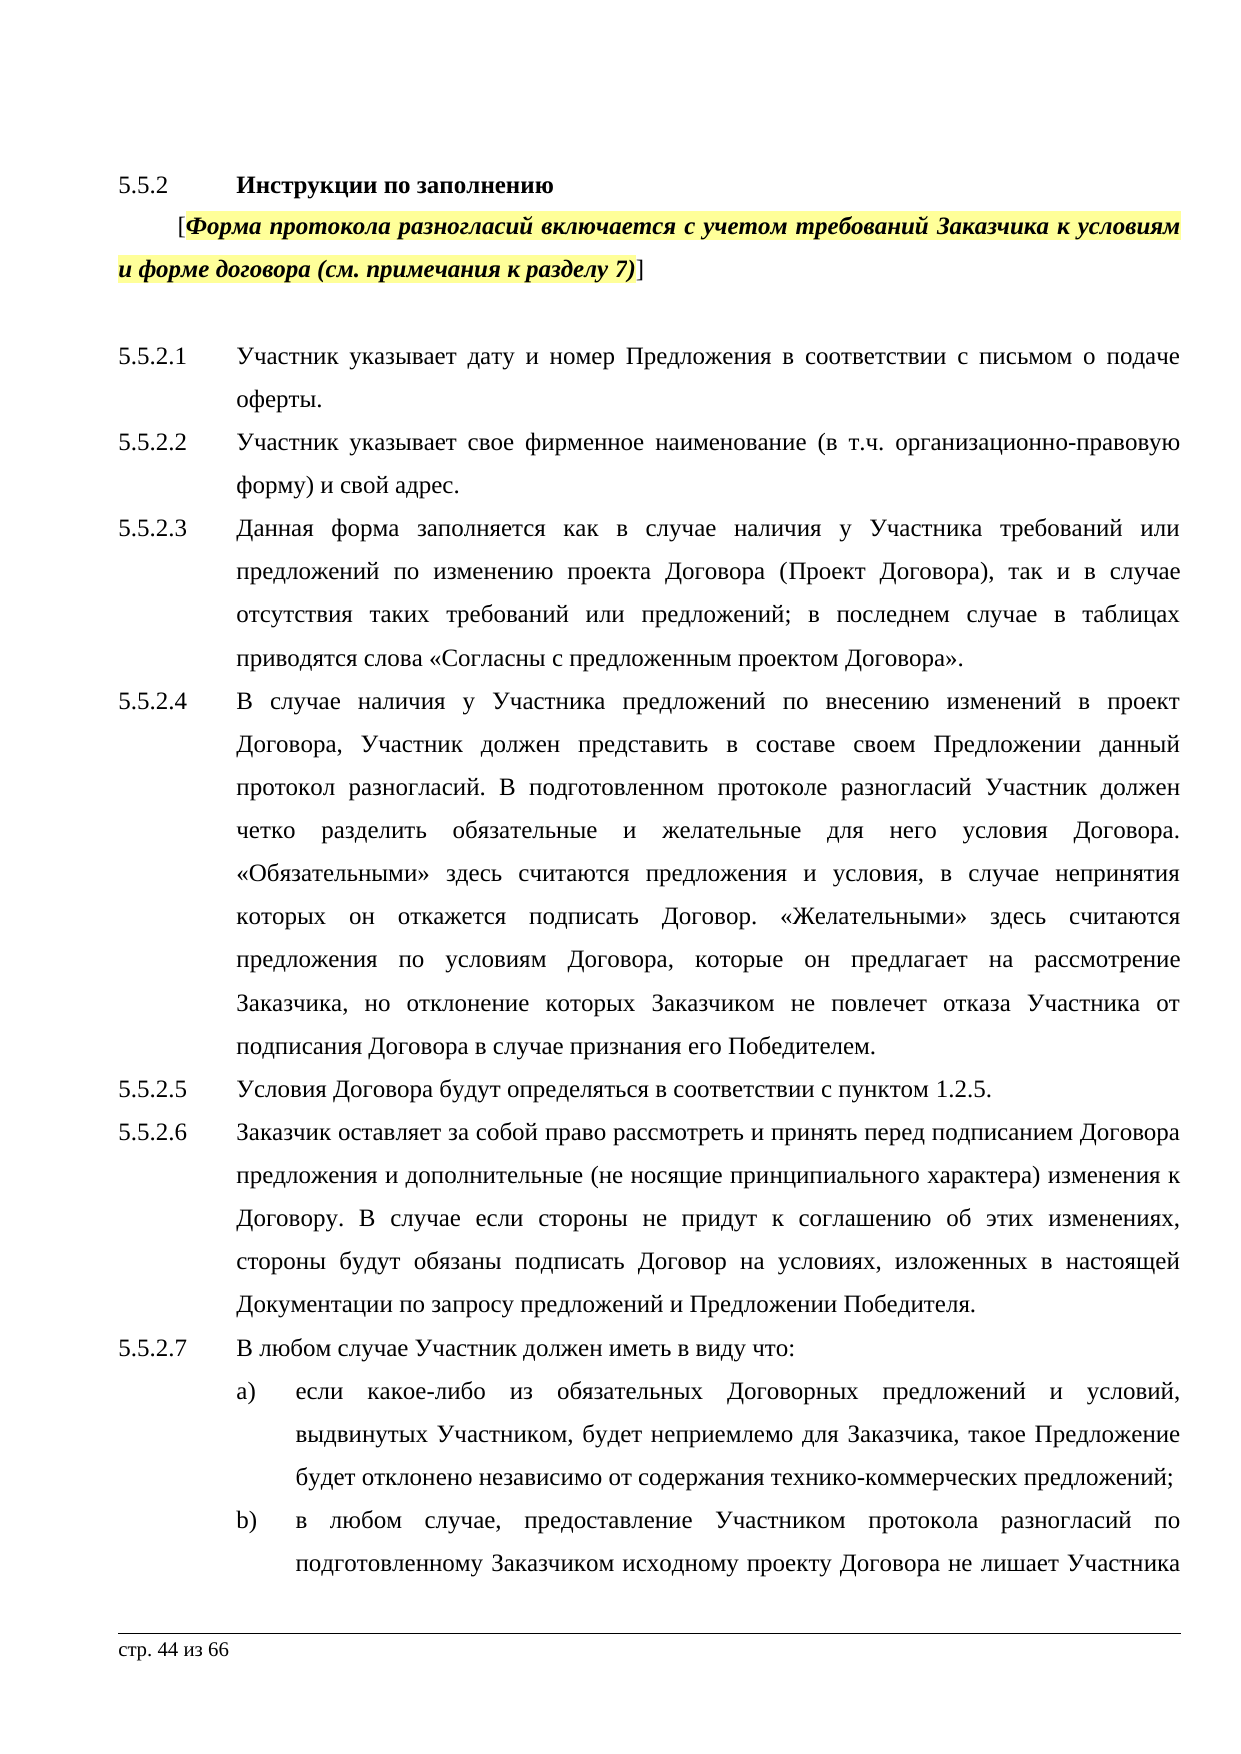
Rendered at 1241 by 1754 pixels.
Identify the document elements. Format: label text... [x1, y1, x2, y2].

text Условия Договора будут определяться в соответствии с пунктом 1.2.5. [118, 1074, 1181, 1103]
text В любом случае Участник должен иметь в виду что: [118, 1333, 1181, 1361]
text [Форма протокола разногласий включается с учетом требований Заказчика к условиям и форме договора (см. примечания к разделу 7)] [118, 211, 1181, 283]
text Данная форма заполняется как в случае наличия у Участника требований или предложений по изменению проекта Договора (Проект Договора), так и в случае отсутствия таких требований или предложений; в последнем случае в таблицах приводятся слова «Согласны с предложенным проектом Договора». [118, 513, 1181, 671]
text если какое-либо из обязательных Договорных предложений и условий, выдвинутых Участником, будет неприемлемо для Заказчика, такое Предложение будет отклонено независимо от содержания технико-коммерческих предложений; [236, 1376, 1181, 1491]
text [236, 1505, 1181, 1577]
text Участник указывает дату и номер Предложения в соответствии с письмом о подаче оферты. [118, 341, 1181, 413]
text В случае наличия у Участника предложений по внесению изменений в проект Договора, Участник должен представить в составе своем Предложении данный протокол разногласий. В подготовленном протоколе разногласий Участник должен четко разделить обязательные и желательные для него условия Договора. «Обязательными» здесь считаются предложения и условия, в случае непринятия которых он откажется подписать Договор. «Желательными» здесь считаются предложения по условиям Договора, которые он предлагает на рассмотрение Заказчика, но отклонение которых Заказчиком не повлечет отказа Участника от подписания Договора в случае признания его Победителем. [118, 686, 1181, 1059]
text Участник указывает свое фирменное наименование (в т.ч. организационно-правовую форму) и свой адрес. [118, 427, 1181, 499]
text Инструкции по заполнению [118, 170, 1181, 199]
text Заказчик оставляет за собой право рассмотреть и принять перед подписанием Договора предложения и дополнительные (не носящие принципиального характера) изменения к Договору. В случае если стороны не придут к соглашению об этих изменениях, стороны будут обязаны подписать Договор на условиях, изложенных в настоящей Документации по запросу предложений и Предложении Победителя. [118, 1117, 1181, 1318]
